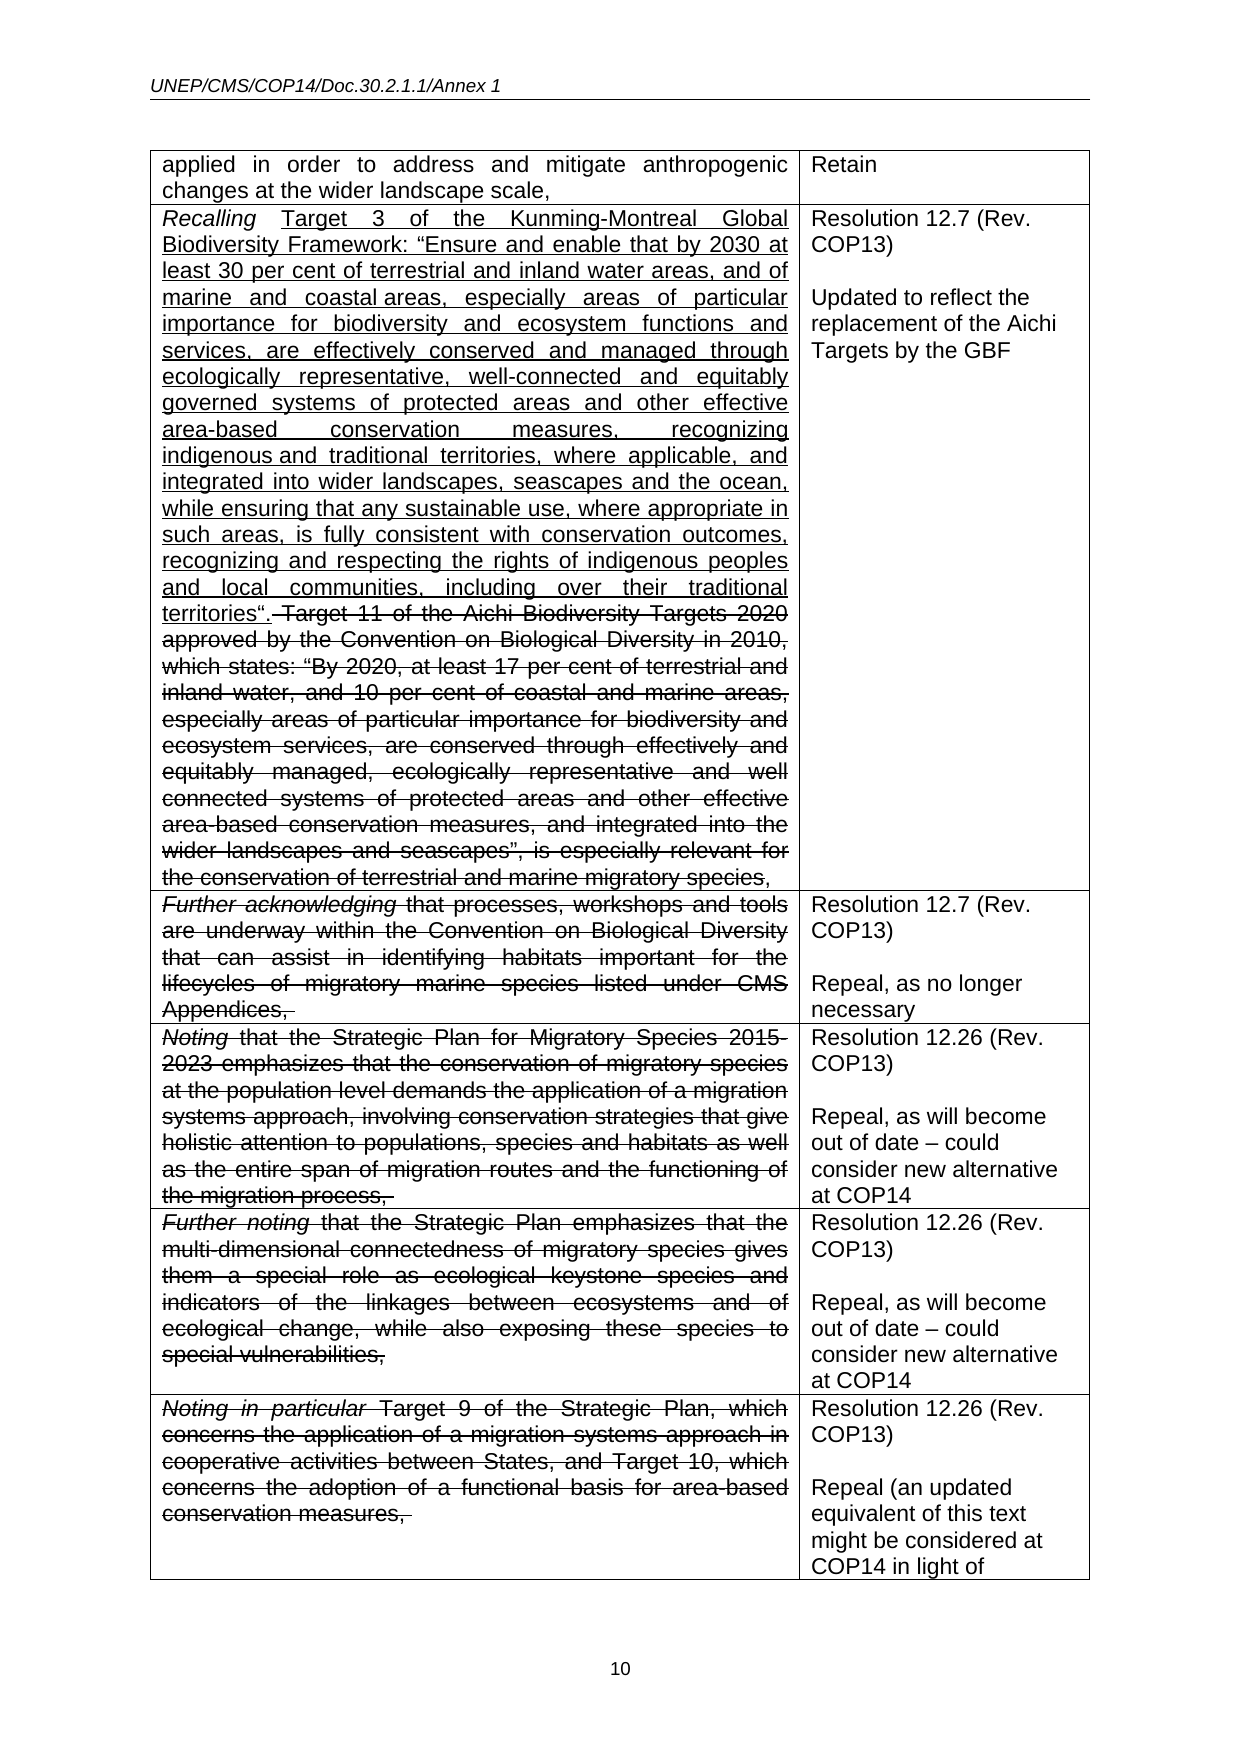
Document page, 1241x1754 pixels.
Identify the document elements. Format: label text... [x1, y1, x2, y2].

table_cell Resolution 12.26 (Rev. COP13) Repeal, as will become out of date – could consider new alternative at COP14 [800, 1209, 1089, 1394]
table_cell Resolution 12.7 (Rev. COP13) Repeal, as no longer necessary [800, 891, 1089, 1023]
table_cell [151, 1395, 799, 1579]
table_cell Noting that the Strategic Plan for Migratory Species 2015-2023 emphasizes that the conservation of migratory species at the population level demands the application of a migration systems approach, involving conservation strategies that give holistic attention to populations, species and habitats as well as the entire span of migration routes and the functioning of the migration process, [151, 1024, 799, 1208]
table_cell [800, 151, 1089, 204]
table_cell Resolution 12.7 (Rev. COP13) Updated to reflect the replacement of the Aichi Targets by the GBF [800, 205, 1089, 890]
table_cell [800, 1395, 1089, 1579]
table_cell Recalling Target 3 of the Kunming-Montreal Global Biodiversity Framework: “Ensure and enable that by 2030 at least 30 per cent of terrestrial and inland water areas, and of marine and coastal areas, especially areas of particular importance for biodiversity and ecosystem functions and services, are effectively conserved and managed through ecologically representative, well-connected and equitably governed systems of protected areas and other effective area-based conservation measures, recognizing indigenous and traditional territories, where applicable, and integrated into wider landscapes, seascapes and the ocean, while ensuring that any sustainable use, where appropriate in such areas, is fully consistent with conservation outcomes, recognizing and respecting the rights of indigenous peoples and local communities, including over their traditional territories“. Target 11 of the Aichi Biodiversity Targets 2020 approved by the Convention on Biological Diversity in 2010, which states: “By 2020, at least 17 per cent of terrestrial and inland water, and 10 per cent of coastal and marine areas, especially areas of particular importance for biodiversity and ecosystem services, are conserved through effectively and equitably managed, ecologically representative and well connected systems of protected areas and other effective area-based conservation measures, and integrated into the wider landscapes and seascapes”, is especially relevant for the conservation of terrestrial and marine migratory species, [151, 205, 799, 890]
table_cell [151, 151, 799, 204]
table_cell Further noting that the Strategic Plan emphasizes that the multi-dimensional connectedness of migratory species gives them a special role as ecological keystone species and indicators of the linkages between ecosystems and of ecological change, while also exposing these species to special vulnerabilities, [151, 1209, 799, 1394]
table_cell Further acknowledging that processes, workshops and tools are underway within the Convention on Biological Diversity that can assist in identifying habitats important for the lifecycles of migratory marine species listed under CMS Appendices, [151, 891, 799, 1023]
table_cell Resolution 12.26 (Rev. COP13) Repeal, as will become out of date – could consider new alternative at COP14 [800, 1024, 1089, 1208]
